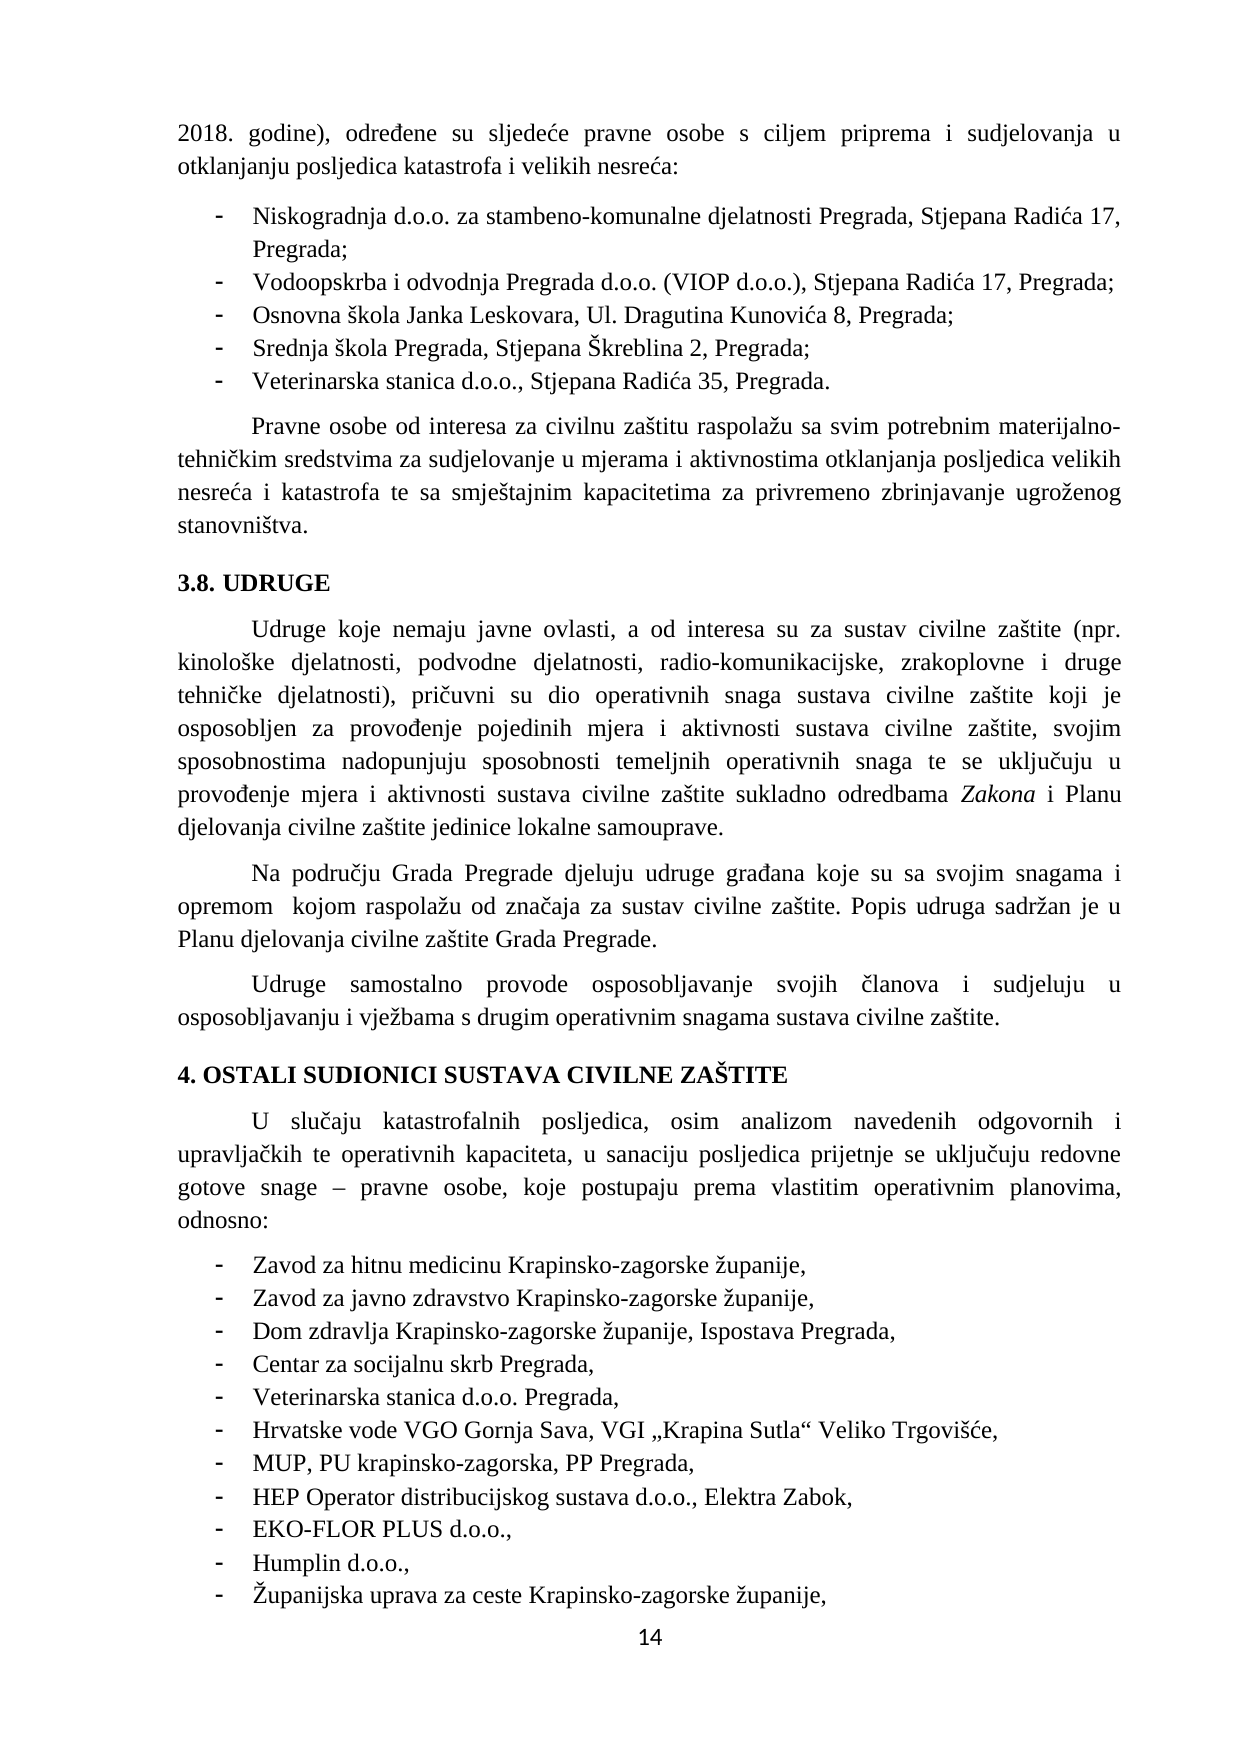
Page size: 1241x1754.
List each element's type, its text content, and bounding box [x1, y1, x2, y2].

list Zavod za hitnu medicinu Krapinsko-zagorske županije, [215, 1250, 1122, 1279]
list HEP Operator distribucijskog sustava d.o.o., Elektra Zabok, [215, 1482, 1122, 1510]
list Centar za socijalnu skrb Pregrada, [215, 1349, 1122, 1378]
list MUP, PU krapinsko-zagorska, PP Pregrada, [215, 1448, 1122, 1477]
list EKO-FLOR PLUS d.o.o., [215, 1514, 1122, 1543]
list Humplin d.o.o., [215, 1548, 1122, 1576]
subtitle OSTALI SUDIONICI SUSTAVA CIVILNE ZAŠTITE [177, 1060, 1122, 1089]
list Srednja škola Pregrada, Stjepana Škreblina 2, Pregrada; [215, 333, 1122, 362]
list Hrvatske vode VGO Gornja Sava, VGI „Krapina Sutla“ Veliko Trgovišće, [215, 1416, 1122, 1444]
list Dom zdravlja Krapinsko-zagorske županije, Ispostava Pregrada, [215, 1316, 1122, 1345]
list Zavod za javno zdravstvo Krapinsko-zagorske županije, [215, 1283, 1122, 1312]
list Osnovna škola Janka Leskovara, Ul. Dragutina Kunovića 8, Pregrada; [215, 300, 1122, 329]
list Niskogradnja d.o.o. za stambeno-komunalne djelatnosti Pregrada, Stjepana Radića 17, Pregrada; [215, 201, 1122, 263]
text Udruge koje nemaju javne ovlasti, a od interesa su za sustav civilne zaštite (npr. kinološke djelatnosti, podvodne djelatnosti, radio-komunikacijske, zrakoplovne i druge tehničke djelatnosti), pričuvni su dio operativnih snaga sustava civilne zaštite koji je osposobljen za provođenje pojedinih mjera i aktivnosti sustava civilne zaštite, svojim sposobnostima nadopunjuju sposobnosti temeljnih operativnih snaga te se uključuju u provođenje mjera i aktivnosti sustava civilne zaštite sukladno odredbama Zakona i Planu djelovanja civilne zaštite jedinice lokalne samouprave. [177, 614, 1122, 841]
list Županijska uprava za ceste Krapinsko-zagorske županije, [215, 1581, 1122, 1609]
text Udruge samostalno provode osposobljavanje svojih članova i sudjeluju u osposobljavanju i vježbama s drugim operativnim snagama sustava civilne zaštite. [177, 969, 1122, 1031]
list Vodoopskrba i odvodnja Pregrada d.o.o. (VIOP d.o.o.), Stjepana Radića 17, Pregrada; [215, 267, 1122, 296]
list Veterinarska stanica d.o.o., Stjepana Radića 35, Pregrada. [214, 366, 1122, 395]
subtitle UDRUGE [177, 568, 1122, 597]
list Veterinarska stanica d.o.o. Pregrada, [215, 1382, 1122, 1411]
text Na području Grada Pregrade djeluju udruge građana koje su sa svojim snagama i opremom kojom raspolažu od značaja za sustav civilne zaštite. Popis udruga sadržan je u Planu djelovanja civilne zaštite Grada Pregrade. [177, 858, 1122, 952]
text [177, 118, 1122, 180]
text U slučaju katastrofalnih posljedica, osim analizom navedenih odgovornih i upravljačkih te operativnih kapaciteta, u sanaciju posljedica prijetnje se uključuju redovne gotove snage – pravne osobe, koje postupaju prema vlastitim operativnim planovima, odnosno: [177, 1106, 1122, 1234]
text Pravne osobe od interesa za civilnu zaštitu raspolažu sa svim potrebnim materijalno- tehničkim sredstvima za sudjelovanje u mjerama i aktivnostima otklanjanja posljedica velikih nesreća i katastrofa te sa smještajnim kapacitetima za privremeno zbrinjavanje ugroženog stanovništva. [177, 411, 1122, 539]
